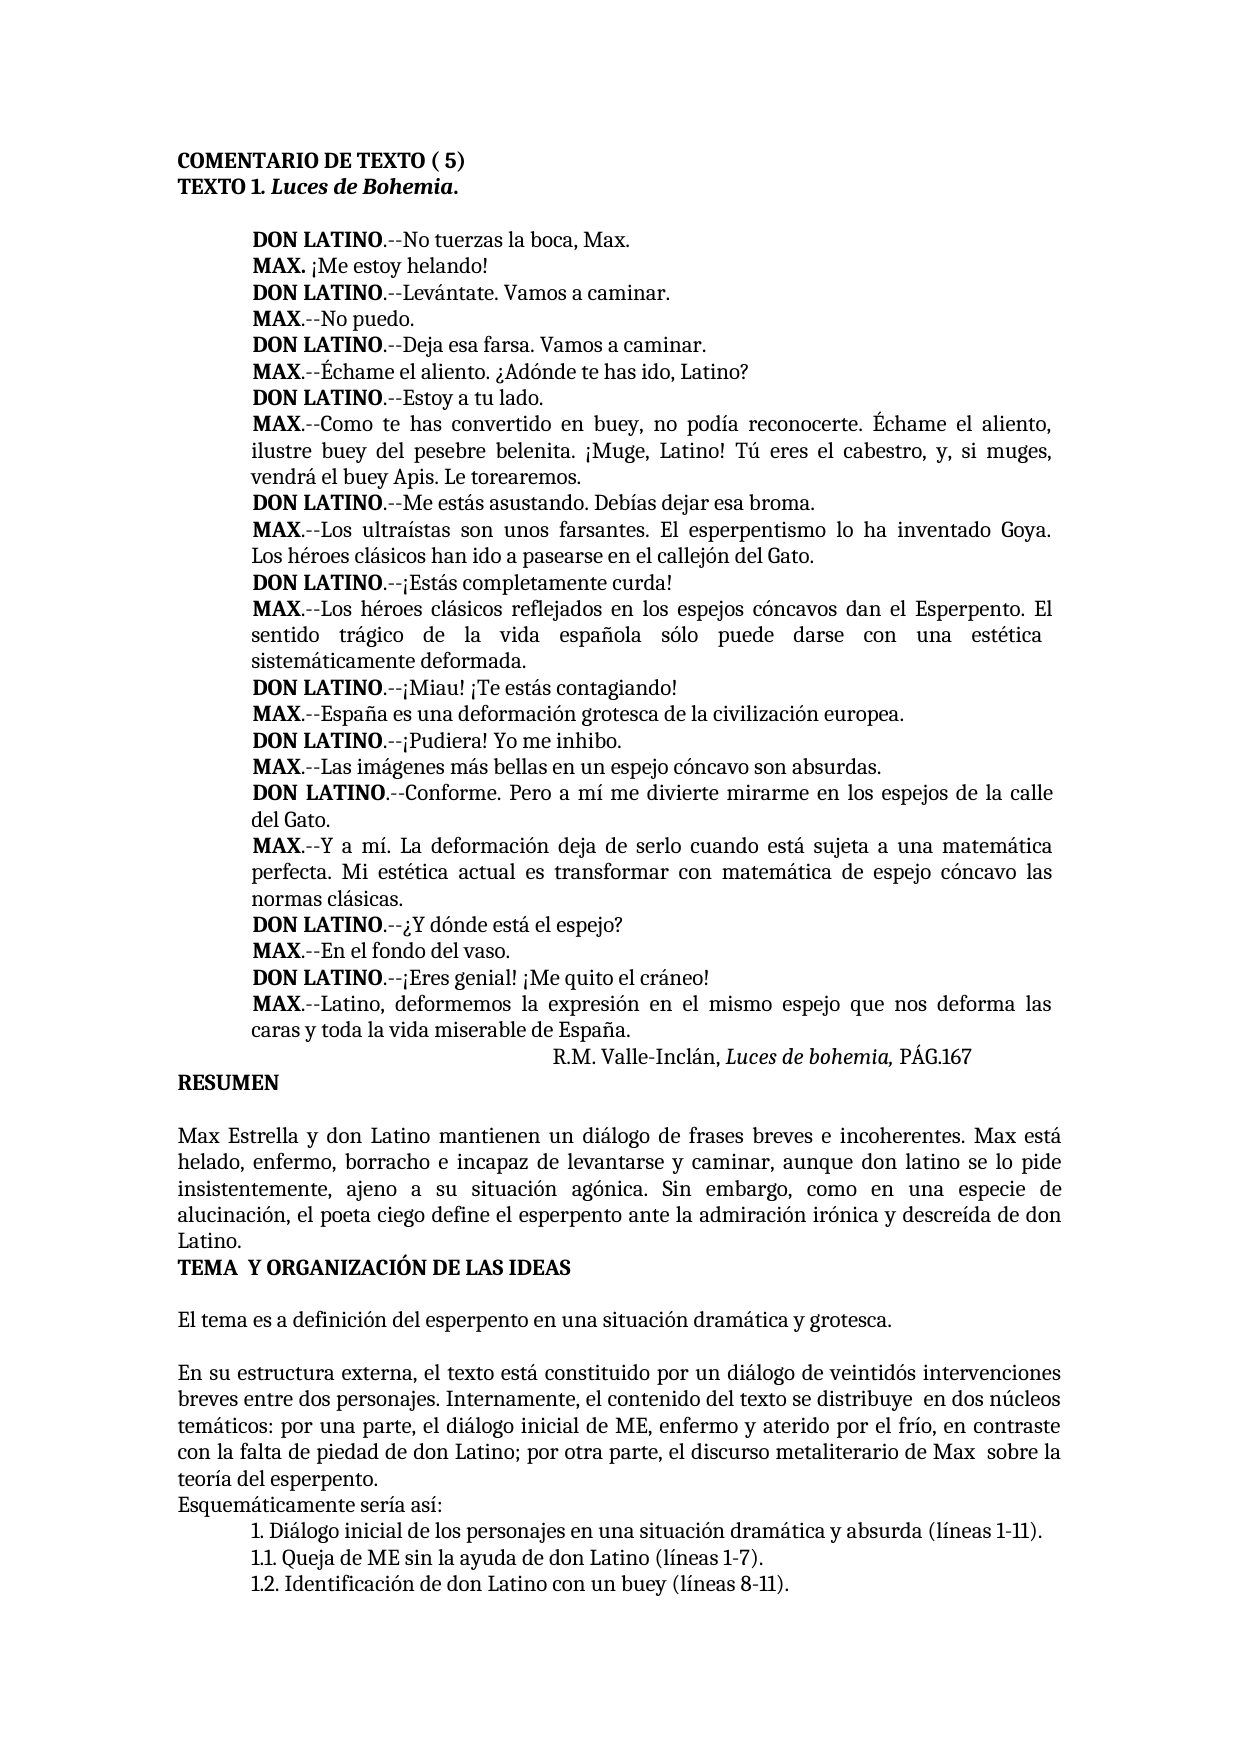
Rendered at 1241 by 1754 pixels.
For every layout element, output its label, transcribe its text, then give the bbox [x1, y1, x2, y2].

text COMENTARIO DE TEXTO ( 5) [177, 148, 1063, 174]
text MAX.--En el fondo del vaso. [177, 938, 1063, 964]
text MAX. ¡Me estoy helando! [177, 253, 1063, 279]
text DON LATINO.--Levántate. Vamos a caminar. [177, 279, 1063, 306]
text 1.2. Identificación de don Latino con un buey (líneas 8-11). [177, 1571, 1063, 1597]
text En su estructura externa, el texto está constituido por un diálogo de veintidós intervenciones breves entre dos personajes. Internamente, el contenido del texto se distribuye en dos núcleos temáticos: por una parte, el diálogo inicial de ME, enfermo y aterido por el frío, en contraste con la falta de piedad de don Latino; por otra parte, el discurso metaliterario de Max sobre la teoría del esperpento. [177, 1360, 1063, 1492]
text R.M. Valle-Inclán, Luces de bohemia, PÁG.167 [177, 1044, 1063, 1070]
text El tema es a definición del esperpento en una situación dramática y grotesca. [177, 1307, 1063, 1333]
text MAX.--España es una deformación grotesca de la civilización europea. [177, 701, 1063, 727]
text MAX.--No puedo. [177, 306, 1063, 332]
text DON LATINO.--Estoy a tu lado. [177, 385, 1063, 411]
text Esquemáticamente sería así: [177, 1492, 1063, 1518]
text DON LATINO.--Me estás asustando. Debías dejar esa broma. [177, 490, 1063, 517]
text DON LATINO.--¡Estás completamente curda! [177, 569, 1063, 596]
text MAX.--Como te has convertido en buey, no podía reconocerte. Échame el aliento, ilustre buey del pesebre belenita. ¡Muge, Latino! Tú eres el cabestro, y, si muges, vendrá el buey Apis. Le torearemos. [177, 411, 1063, 490]
text RESUMEN [177, 1070, 1063, 1096]
text DON LATINO.--No tuerzas la boca, Max. [177, 227, 1063, 253]
text DON LATINO.--Conforme. Pero a mí me divierte mirarme en los espejos de la calle del Gato. [177, 780, 1063, 833]
text MAX.--Latino, deformemos la expresión en el mismo espejo que nos deforma las caras y toda la vida miserable de España. [177, 991, 1063, 1044]
text 1. Diálogo inicial de los personajes en una situación dramática y absurda (líneas 1-11). [177, 1518, 1063, 1544]
text MAX.--Las imágenes más bellas en un espejo cóncavo son absurdas. [177, 754, 1063, 780]
text TEMA Y ORGANIZACIÓN DE LAS IDEAS [177, 1254, 1063, 1281]
text DON LATINO.--¡Miau! ¡Te estás contagiando! [177, 675, 1063, 701]
text DON LATINO.--¡Pudiera! Yo me inhibo. [177, 727, 1063, 754]
text MAX.--Y a mí. La deformación deja de serlo cuando está sujeta a una matemática perfecta. Mi estética actual es transformar con matemática de espejo cóncavo las normas clásicas. [177, 833, 1063, 912]
text DON LATINO.--Deja esa farsa. Vamos a caminar. [177, 332, 1063, 358]
text MAX.--Los ultraístas son unos farsantes. El esperpentismo lo ha inventado Goya. Los héroes clásicos han ido a pasearse en el callejón del Gato. [177, 517, 1063, 569]
text 1.1. Queja de ME sin la ayuda de don Latino (líneas 1-7). [177, 1544, 1063, 1571]
text MAX.--Los héroes clásicos reflejados en los espejos cóncavos dan el Esperpento. El sentido trágico de la vida española sólo puede darse con una estética sistemáticamente deformada. [177, 596, 1063, 675]
text MAX.--Échame el aliento. ¿Adónde te has ido, Latino? [177, 358, 1063, 385]
text TEXTO 1. Luces de Bohemia. [177, 174, 1063, 200]
text DON LATINO.--¡Eres genial! ¡Me quito el cráneo! [177, 964, 1063, 991]
text DON LATINO.--¿Y dónde está el espejo? [177, 912, 1063, 938]
text Max Estrella y don Latino mantienen un diálogo de frases breves e incoherentes. Max está helado, enfermo, borracho e incapaz de levantarse y caminar, aunque don latino se lo pide insistentemente, ajeno a su situación agónica. Sin embargo, como en una especie de alucinación, el poeta ciego define el esperpento ante la admiración irónica y descreída de don Latino. [177, 1123, 1063, 1254]
